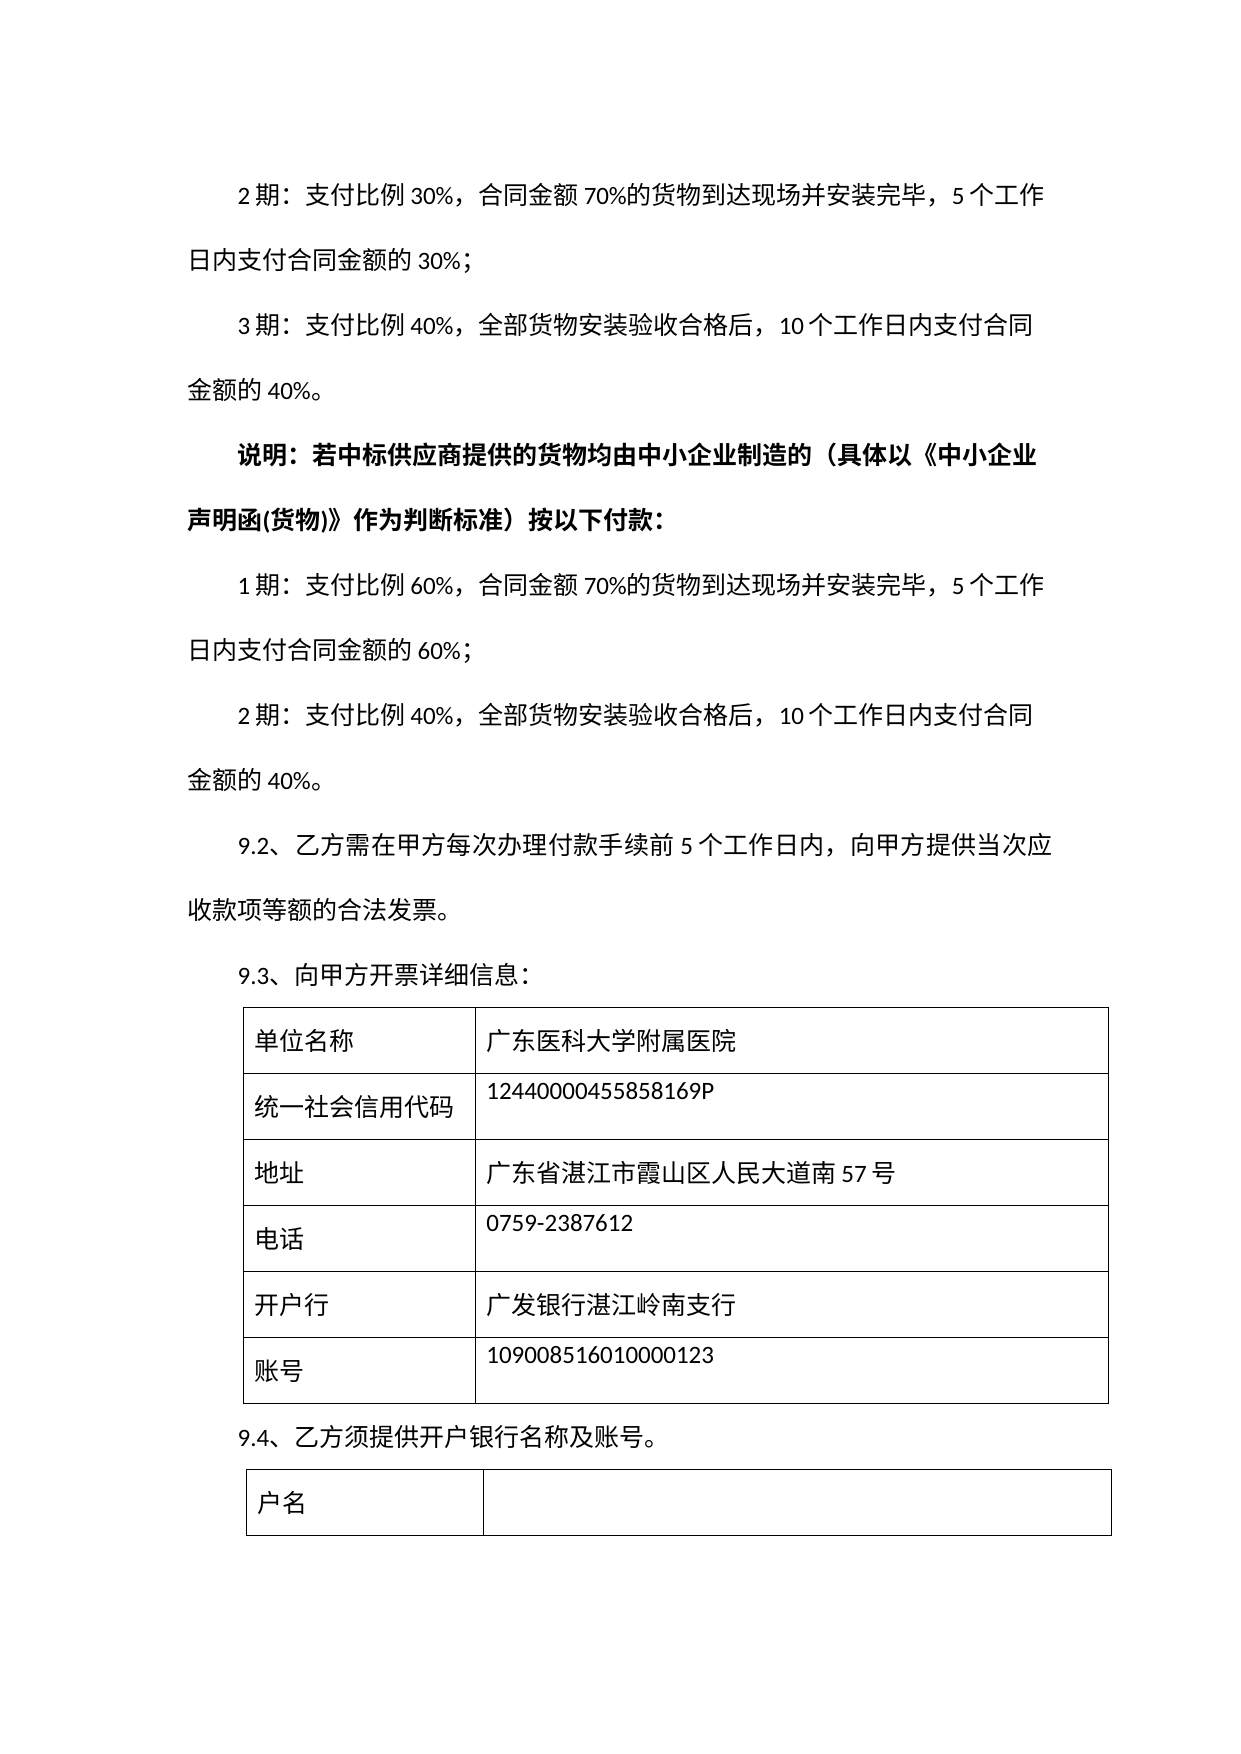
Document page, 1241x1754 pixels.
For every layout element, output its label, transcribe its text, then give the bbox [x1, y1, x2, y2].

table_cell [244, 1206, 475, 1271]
text 9.2、乙方需在甲方每次办理付款手续前5个工作日内，向甲方提供当次应收款项等额的合法发票。 [187, 812, 1053, 942]
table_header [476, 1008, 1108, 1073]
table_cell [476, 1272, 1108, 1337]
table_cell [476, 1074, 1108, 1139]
text 3期：支付比例40%，全部货物安装验收合格后，10个工作日内支付合同金额的40%。 [187, 292, 1053, 422]
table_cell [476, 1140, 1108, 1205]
text 1期：支付比例60%，合同金额70%的货物到达现场并安装完毕，5个工作日内支付合同金额的60%； [187, 552, 1053, 682]
text 9.4、乙方须提供开户银行名称及账号。 [187, 1404, 1053, 1469]
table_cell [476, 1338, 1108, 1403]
text 2期：支付比例30%，合同金额70%的货物到达现场并安装完毕，5个工作日内支付合同金额的30%； [187, 162, 1053, 292]
text 9.3、向甲方开票详细信息： [187, 942, 1053, 1007]
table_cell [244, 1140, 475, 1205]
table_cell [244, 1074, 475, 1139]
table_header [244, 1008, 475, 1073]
text 2期：支付比例40%，全部货物安装验收合格后，10个工作日内支付合同金额的40%。 [187, 682, 1053, 812]
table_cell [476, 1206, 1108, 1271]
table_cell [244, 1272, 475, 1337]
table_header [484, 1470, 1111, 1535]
text 说明：若中标供应商提供的货物均由中小企业制造的（具体以《中小企业声明函(货物)》作为判断标准）按以下付款： [187, 422, 1053, 552]
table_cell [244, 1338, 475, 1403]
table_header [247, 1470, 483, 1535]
